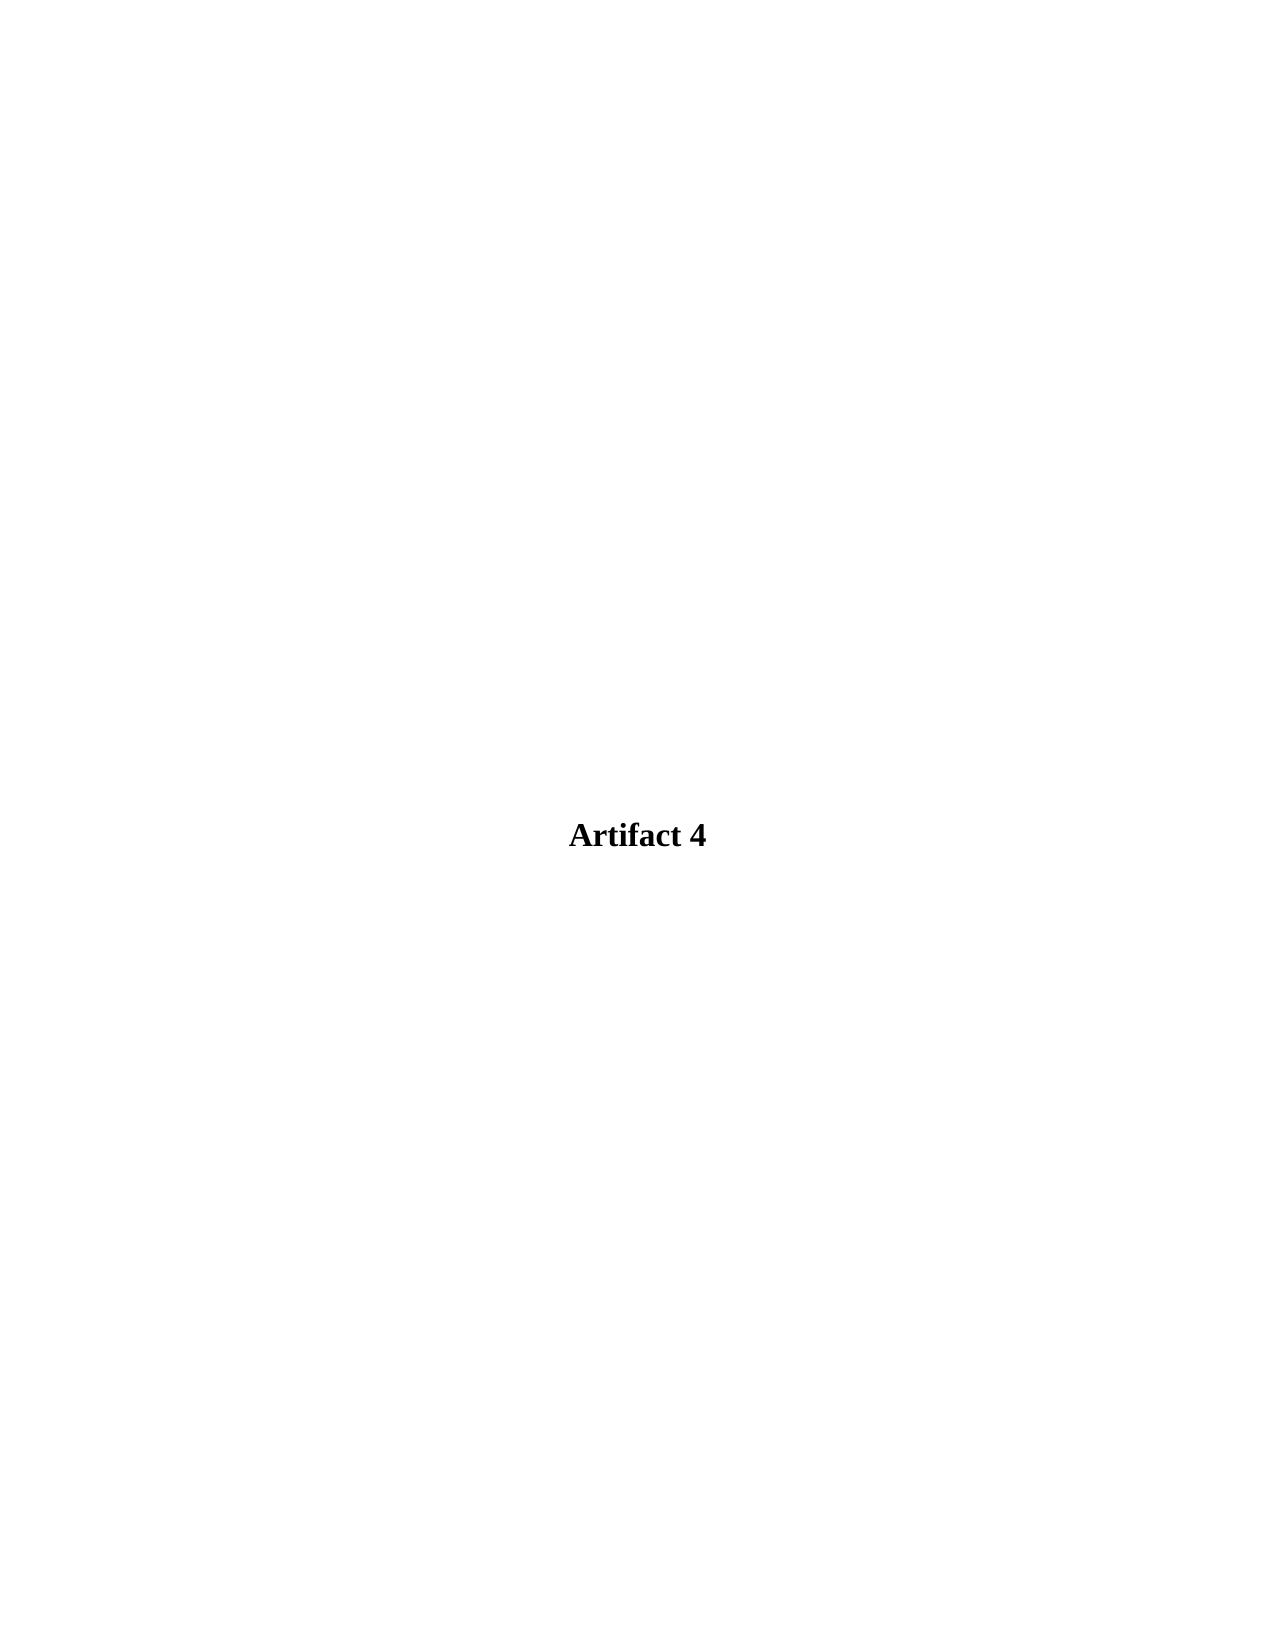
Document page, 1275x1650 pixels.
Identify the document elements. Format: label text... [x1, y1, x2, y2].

text Artifact 4 [150, 815, 1125, 853]
